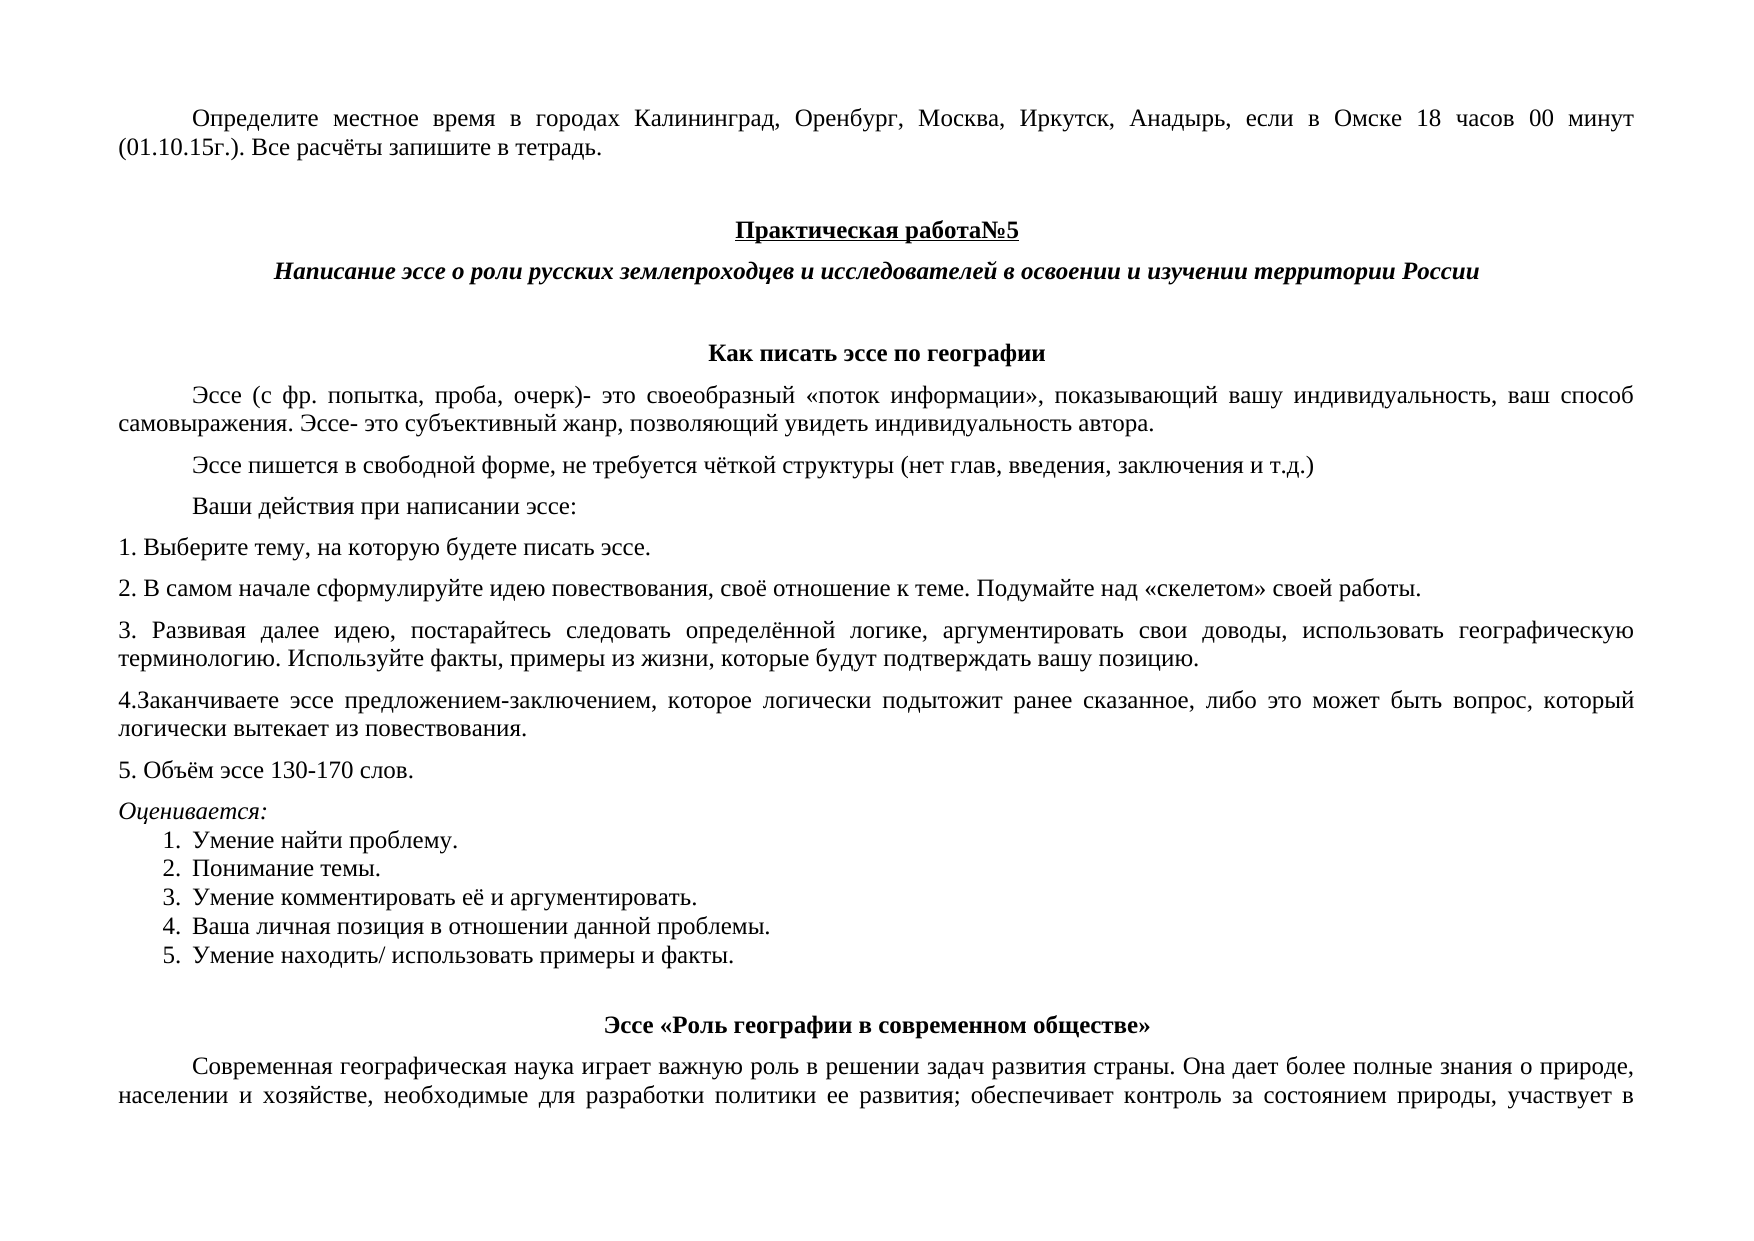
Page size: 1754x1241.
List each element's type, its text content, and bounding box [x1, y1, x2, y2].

text 3. Развивая далее идею, постарайтесь следовать определённой логике, аргументировать свои доводы, использовать географическую терминологию. Используйте факты, примеры из жизни, которые будут подтверждать вашу позицию. [118, 615, 1636, 672]
text Оценивается: [118, 796, 1636, 825]
text Как писать эссе по географии [118, 338, 1636, 367]
text Эссе пишется в свободной форме, не требуется чёткой структуры (нет глав, введения, заключения и т.д.) [118, 450, 1636, 478]
list Умение находить/ использовать примеры и факты. [162, 940, 1636, 968]
text Определите местное время в городах Калининград, Оренбург, Москва, Иркутск, Анадырь, если в Омске 18 часов 00 минут (01.10.15г.). Все расчёты запишите в тетрадь. [118, 103, 1636, 161]
text 1. Выберите тему, на которую будете писать эссе. [118, 532, 1636, 561]
list Умение комментировать её и аргументировать. [162, 882, 1636, 911]
text Практическая работа№5 [118, 215, 1636, 243]
text Написание эссе о роли русских землепроходцев и исследователей в освоении и изучении территории России [118, 256, 1636, 285]
list Понимание темы. [162, 853, 1636, 882]
text 2. В самом начале сформулируйте идею повествования, своё отношение к теме. Подумайте над «скелетом» своей работы. [118, 573, 1636, 602]
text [118, 1051, 1636, 1108]
list Ваша личная позиция в отношении данной проблемы. [162, 911, 1636, 940]
text Эссе (с фр. попытка, проба, очерк)- это своеобразный «поток информации», показывающий вашу индивидуальность, ваш способ самовыражения. Эссе- это субъективный жанр, позволяющий увидеть индивидуальность автора. [118, 380, 1636, 437]
list Умение найти проблему. [162, 825, 1636, 853]
text Эссе «Роль географии в современном обществе» [118, 1010, 1636, 1038]
text 4.Заканчиваете эссе предложением-заключением, которое логически подытожит ранее сказанное, либо это может быть вопрос, который логически вытекает из повествования. [118, 685, 1636, 742]
text Ваши действия при написании эссе: [118, 491, 1636, 520]
text 5. Объём эссе 130-170 слов. [118, 755, 1636, 783]
